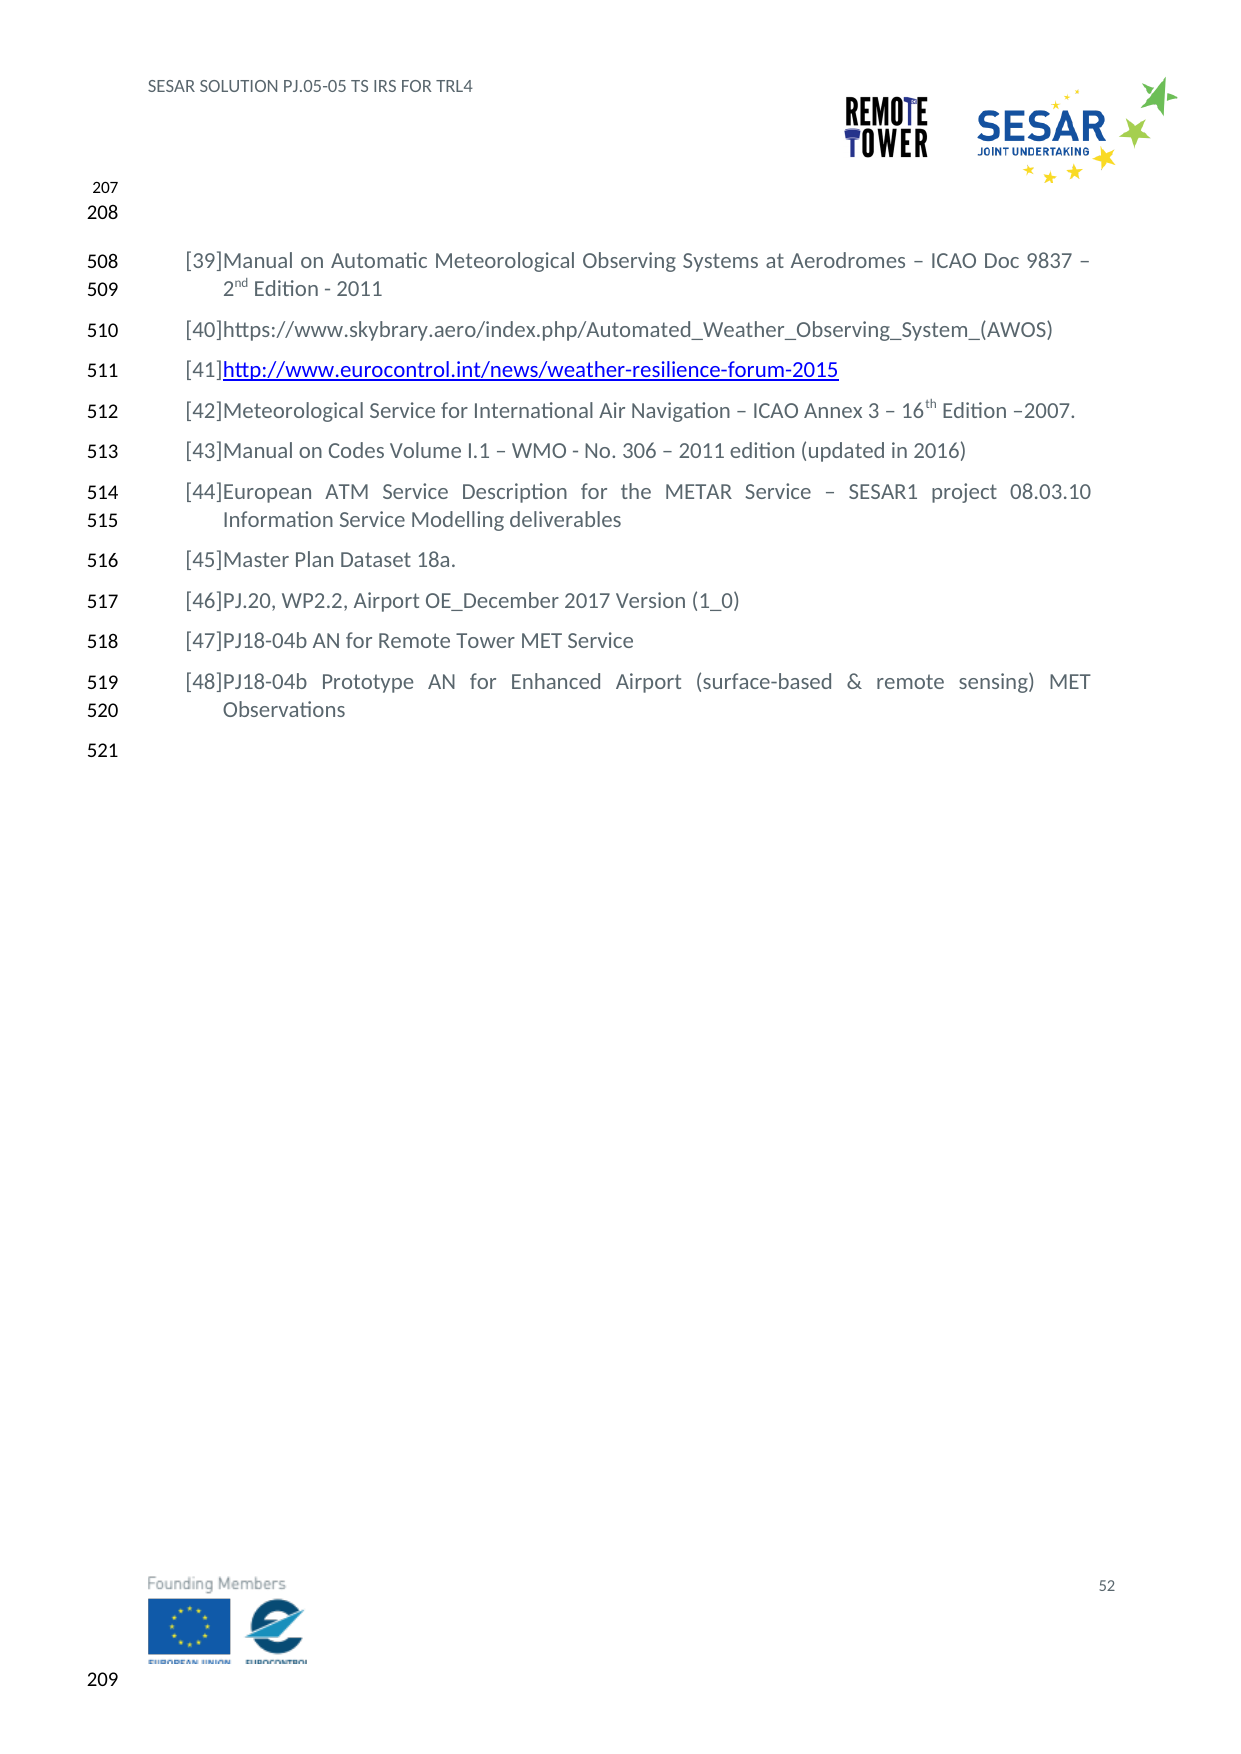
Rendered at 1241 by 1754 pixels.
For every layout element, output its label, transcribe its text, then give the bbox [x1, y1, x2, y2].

picture [843, 95, 929, 158]
text Manual on Codes Volume I.1 – WMO - No. 306 – 2011 edition (updated in 2016) [185, 436, 1092, 464]
text PJ18-04b Prototype AN for Enhanced Airport (surface-based & remote sensing) MET Observations [185, 667, 1092, 723]
text PJ.20, WP2.2, Airport OE_December 2017 Version (1_0) [185, 586, 1092, 614]
text European ATM Service Description for the METAR Service – SESAR1 project 08.03.10 Information Service Modelling deliverables [185, 477, 1092, 533]
text https://www.skybrary.aero/index.php/Automated_Weather_Observing_System_(AWOS) [185, 315, 1092, 343]
text Meteorological Service for International Air Navigation – ICAO Annex 3 – 16th Edition –2007. [185, 396, 1092, 424]
text Master Plan Dataset 18a. [185, 546, 1092, 573]
text PJ18-04b AN for Remote Tower MET Service [185, 627, 1092, 654]
text Manual on Automatic Meteorological Observing Systems at Aerodromes – ICAO Doc 9837 – 2nd Edition - 2011 [185, 246, 1092, 302]
text http://www.eurocontrol.int/news/weather-resilience-forum-2015 [185, 355, 1092, 383]
